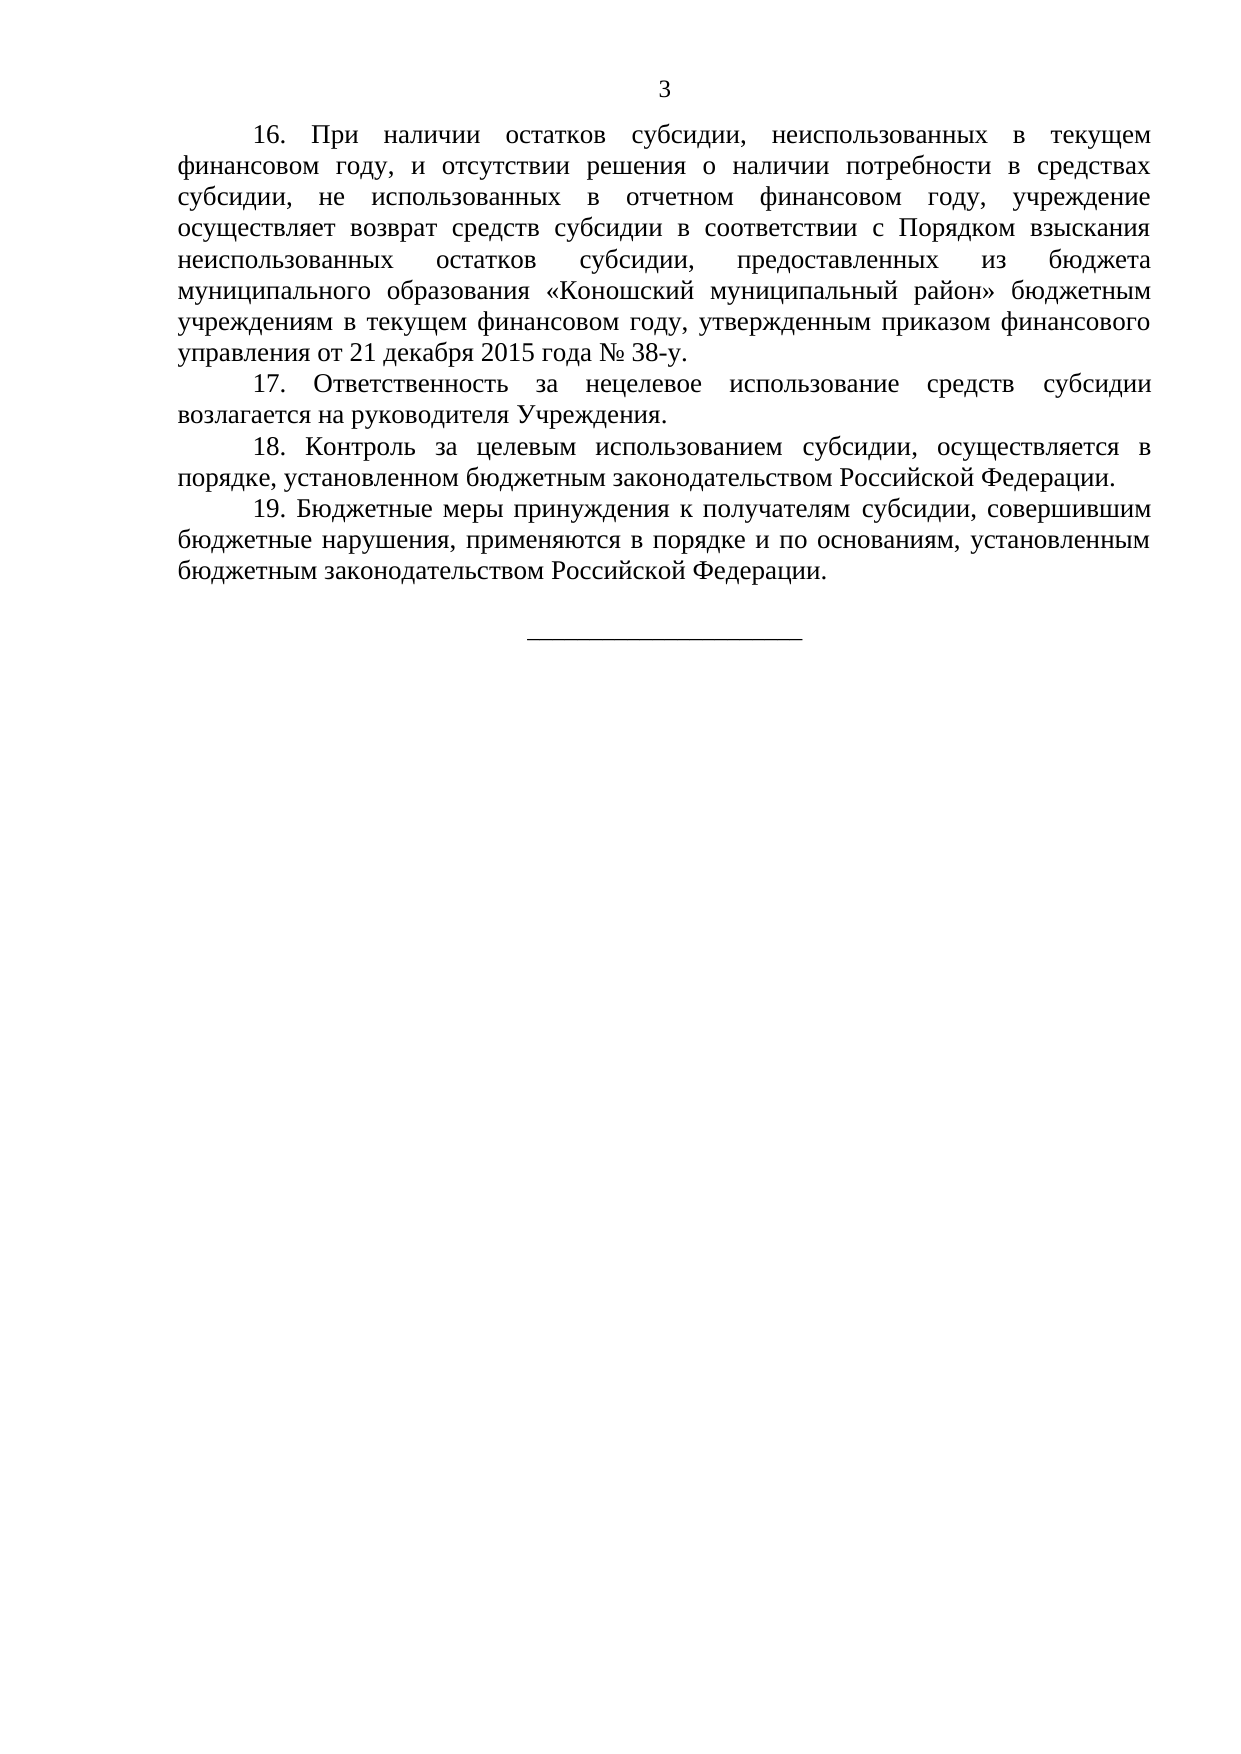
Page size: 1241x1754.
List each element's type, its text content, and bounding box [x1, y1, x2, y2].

text 17. Ответственность за нецелевое использование средств субсидии возлагается на руководителя Учреждения. [177, 367, 1152, 429]
text 16. При наличии остатков субсидии, неиспользованных в текущем финансовом году, и отсутствии решения о наличии потребности в средствах субсидии, не использованных в отчетном финансовом году, учреждение осуществляет возврат средств субсидии в соответствии с Порядком взыскания неиспользованных остатков субсидии, предоставленных из бюджета муниципального образования «Коношский муниципальный район» бюджетным учреждениям в текущем финансовом году, утвержденным приказом финансового управления от 21 декабря 2015 года № 38-у. [177, 118, 1152, 367]
text 18. Контроль за целевым использованием субсидии, осуществляется в порядке, установленном бюджетным законодательством Российской Федерации. [177, 429, 1152, 492]
text 19. Бюджетные меры принуждения к получателям субсидии, совершившим бюджетные нарушения, применяются в порядке и по основаниям, установленным бюджетным законодательством Российской Федерации. [177, 492, 1152, 585]
text ______________________ [177, 614, 1152, 643]
